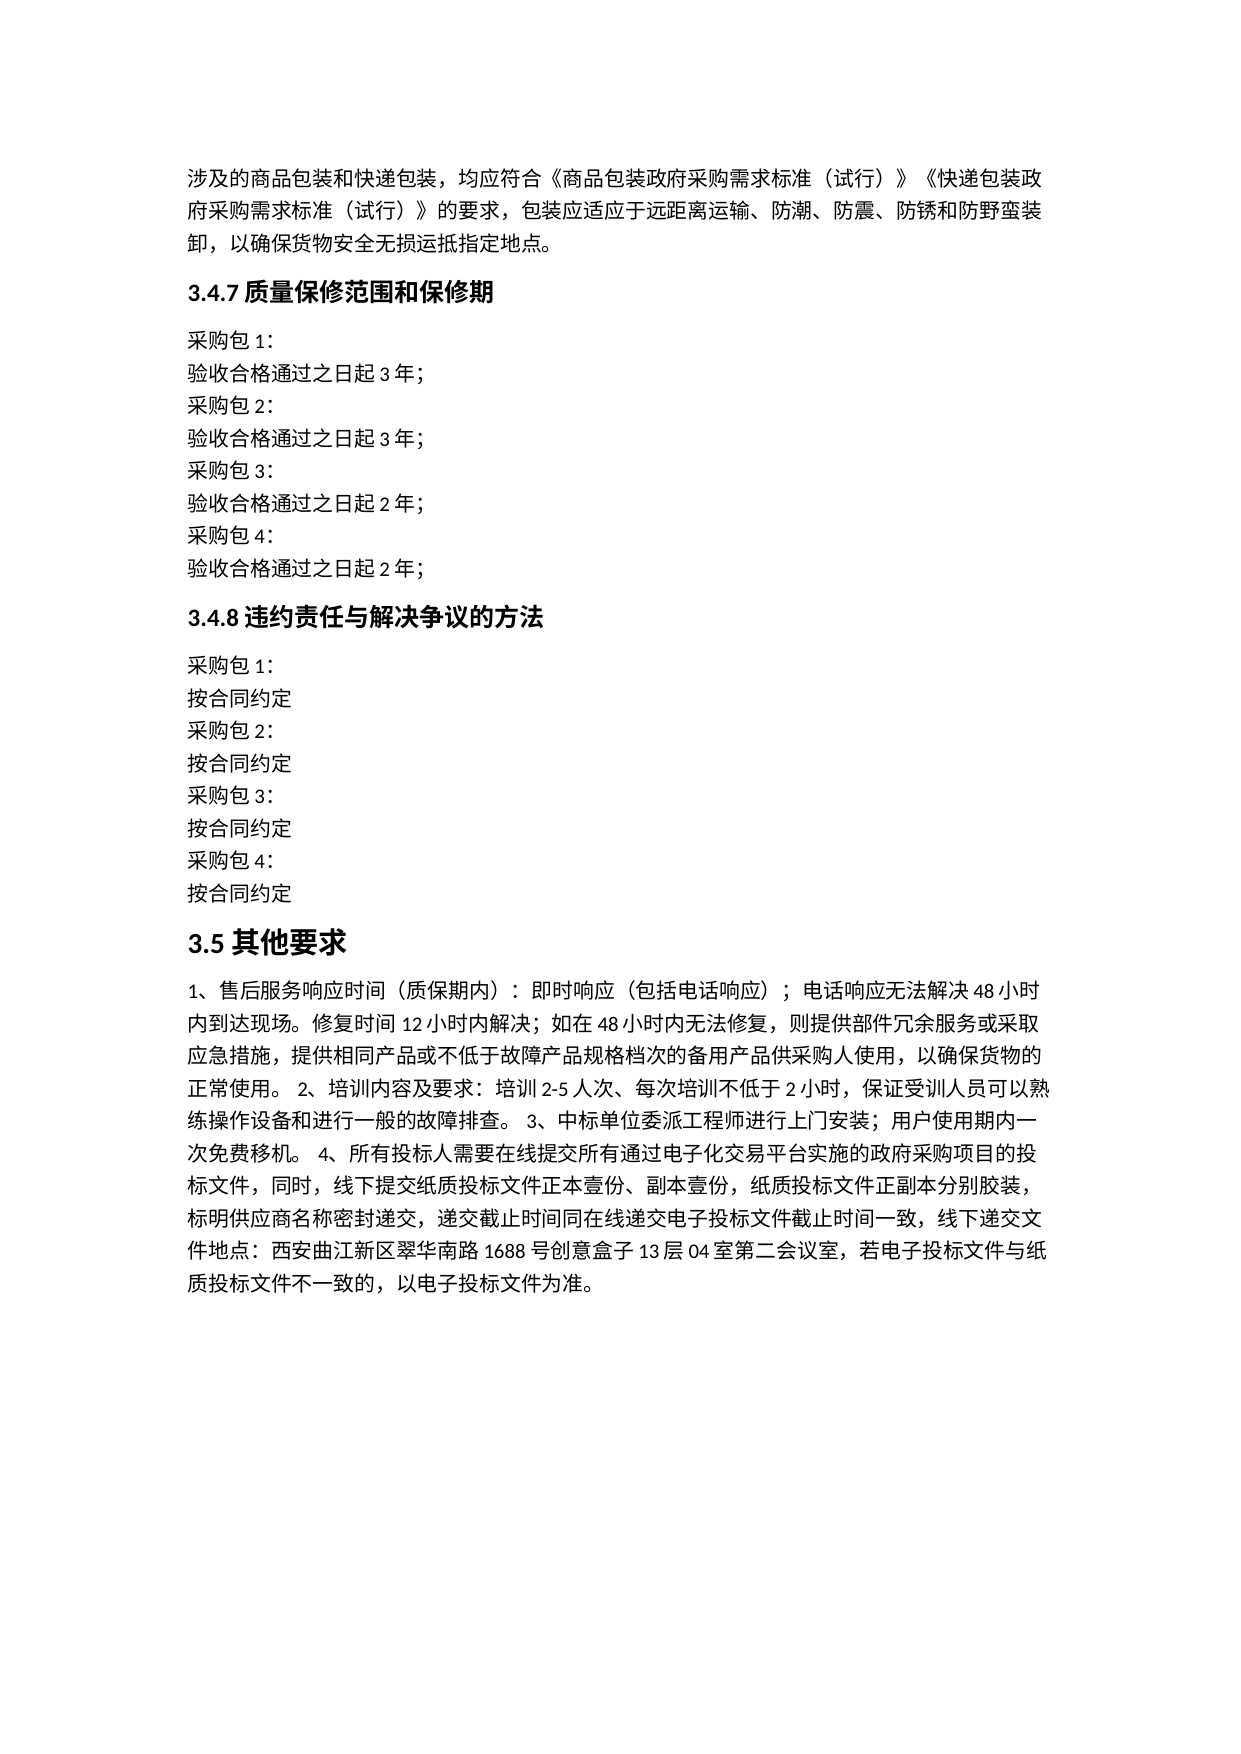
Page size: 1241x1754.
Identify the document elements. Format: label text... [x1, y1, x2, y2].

text 1、售后服务响应时间（质保期内）：即时响应（包括电话响应）；电话响应无法解决48小时内到达现场。修复时间 12小时内解决；如在48小时内无法修复，则提供部件冗余服务或采取应急措施，提供相同产品或不低于故障产品规格档次的备用产品供采购人使用，以确保货物的正常使用。 2、培训内容及要求：培训2-5人次、每次培训不低于2小时，保证受训人员可以熟练操作设备和进行一般的故障排查。 3、中标单位委派工程师进行上门安装；用户使用期内一次免费移机。 4、所有投标人需要在线提交所有通过电子化交易平台实施的政府采购项目的投标文件，同时，线下提交纸质投标文件正本壹份、副本壹份，纸质投标文件正副本分别胶装，标明供应商名称密封递交，递交截止时间同在线递交电子投标文件截止时间一致，线下递交文件地点：西安曲江新区翠华南路1688号创意盒子13层04室第二会议室，若电子投标文件与纸质投标文件不一致的，以电子投标文件为准。 [187, 974, 1053, 1299]
text 采购包4： [187, 519, 1053, 552]
text 3.4.8违约责任与解决争议的方法 [187, 584, 1053, 649]
text 验收合格通过之日起3年； [187, 357, 1053, 389]
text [187, 162, 1053, 259]
text 采购包2： [187, 714, 1053, 747]
text 采购包3： [187, 454, 1053, 487]
text 按合同约定 [187, 747, 1053, 779]
text 验收合格通过之日起2年； [187, 487, 1053, 519]
text 3.4.7质量保修范围和保修期 [187, 259, 1053, 324]
text 采购包4： [187, 844, 1053, 877]
text 采购包3： [187, 779, 1053, 812]
text 验收合格通过之日起3年； [187, 422, 1053, 454]
text 按合同约定 [187, 682, 1053, 714]
text 按合同约定 [187, 877, 1053, 909]
text 采购包1： [187, 324, 1053, 357]
text 采购包2： [187, 389, 1053, 422]
text 验收合格通过之日起2年； [187, 552, 1053, 584]
text 按合同约定 [187, 812, 1053, 844]
text 采购包1： [187, 649, 1053, 682]
text 3.5其他要求 [187, 909, 1053, 974]
